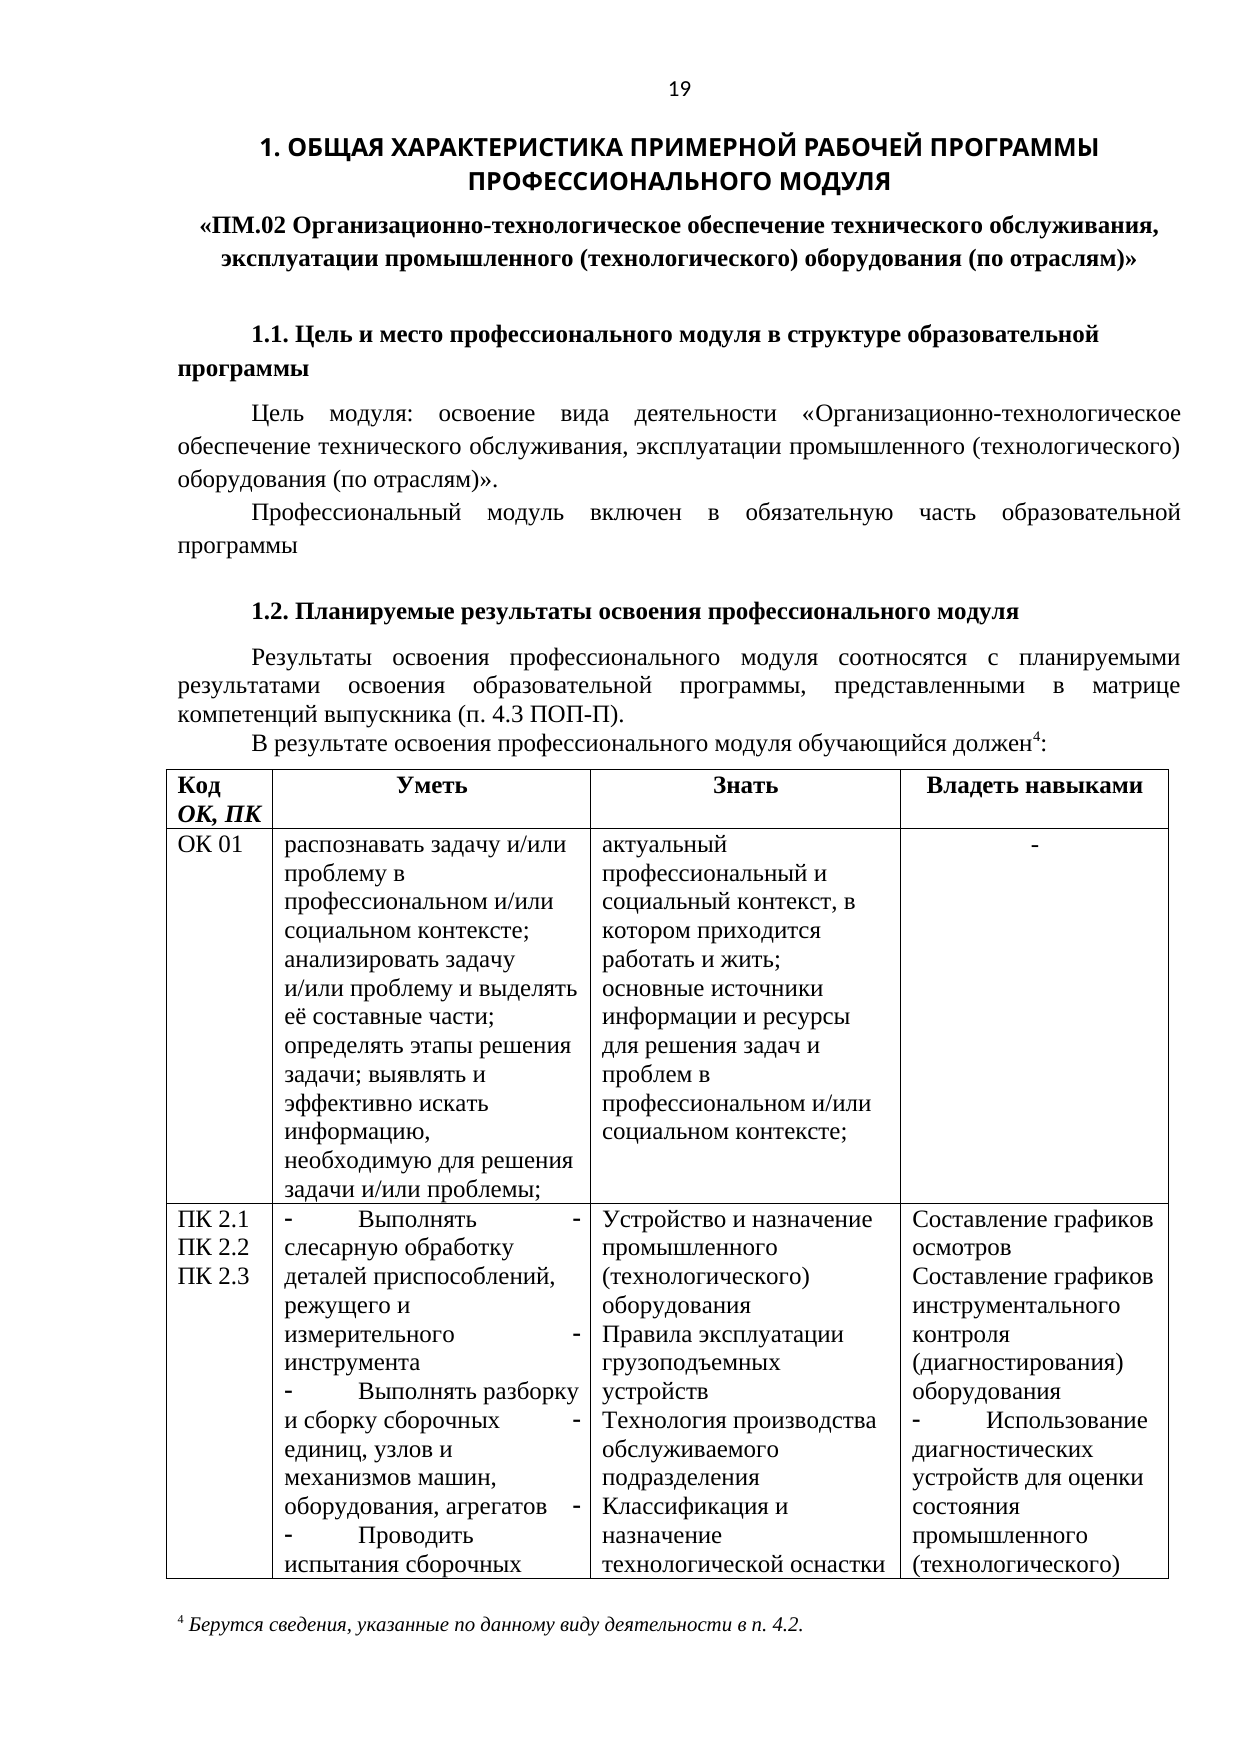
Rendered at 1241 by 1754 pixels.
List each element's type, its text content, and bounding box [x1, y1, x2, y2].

table_header Владеть навыками [901, 770, 1168, 828]
text Цель модуля: освоение вида деятельности «Организационно-технологическое обеспечение технического обслуживания, эксплуатации промышленного (технологического) оборудования (по отраслям)». [177, 398, 1181, 493]
text Результаты освоения профессионального модуля соотносятся с планируемыми результатами освоения образовательной программы, представленными в матрице компетенций выпускника (п. 4.3 ПОП-П). [177, 642, 1181, 728]
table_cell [901, 1204, 1168, 1577]
table_cell актуальный профессиональный и социальный контекст, в котором приходится работать и жить; основные источники информации и ресурсы для решения задач и проблем в профессиональном и/или социальном контексте; [591, 829, 900, 1203]
table_header Код ОК, ПК [167, 770, 272, 828]
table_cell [167, 1204, 272, 1577]
table_cell ОК 01 [167, 829, 272, 1203]
table_cell - [901, 829, 1168, 1203]
text «ПМ.02 Организационно-технологическое обеспечение технического обслуживания, эксплуатации промышленного (технологического) оборудования (по отраслям)» [177, 211, 1181, 272]
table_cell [591, 1204, 900, 1577]
text 1.2. Планируемые результаты освоения профессионального модуля [177, 596, 1181, 625]
table_header Уметь [273, 770, 590, 828]
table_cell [273, 1204, 590, 1577]
table_header Знать [591, 770, 900, 828]
text В результате освоения профессионального модуля обучающийся должен: [177, 728, 1181, 757]
text 1. Общая характеристика ПРИМЕРНОЙ РАБОЧЕЙ ПРОГРАММЫ ПРОФЕССИОНАЛЬНОГО МОДУЛЯ [177, 130, 1181, 198]
text 1.1. Цель и место профессионального модуля в структуре образовательной программы [177, 319, 1181, 381]
table_cell распознавать задачу и/или проблему в профессиональном и/или социальном контексте; анализировать задачу и/или проблему и выделять её составные части; определять этапы решения задачи; выявлять и эффективно искать информацию, необходимую для решения задачи и/или проблемы; [273, 829, 590, 1203]
text Профессиональный модуль включен в обязательную часть образовательной программы [177, 497, 1181, 559]
